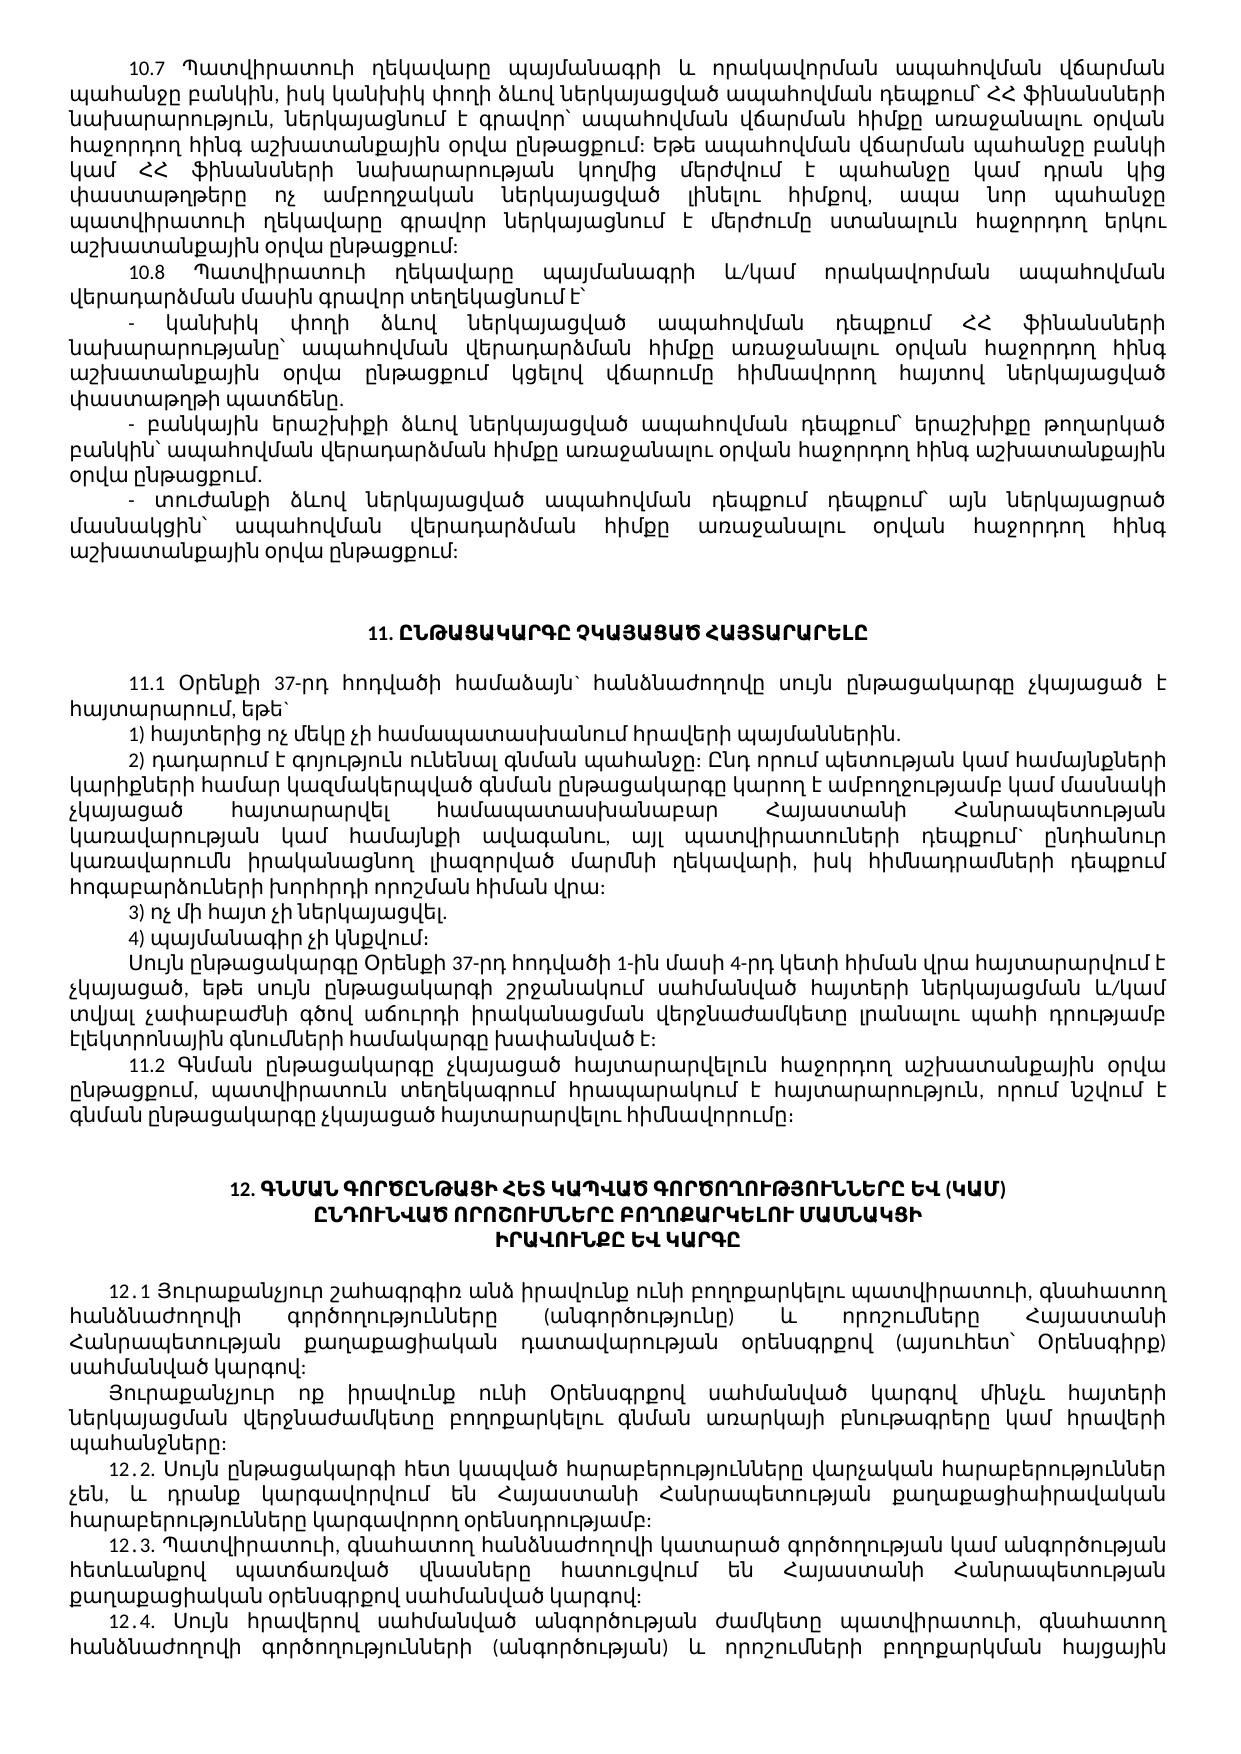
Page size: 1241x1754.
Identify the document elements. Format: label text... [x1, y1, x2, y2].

text 11.1 Օրենքի 37-րդ հոդվածի համաձայն` հանձնաժողովը սույն ընթացակարգը չկայացած է հայտարարում, եթե` [69, 671, 1167, 721]
text 2) դադարում է գոյություն ունենալ գնման պահանջը: Ընդ որում պետության կամ համայնքների կարիքների համար կազմակերպված գնման ընթացակարգը կարող է ամբողջությամբ կամ մասնակի չկայացած հայտարարվել համապատասխանաբար Հայաստանի Հանրապետության կառավարության կամ համայնքի ավագանու, այլ պատվիրատուների դեպքում` ընդհանուր կառավարումն իրականացնող լիազորված մարմնի ղեկավարի, իսկ հիմնադրամների դեպքում հոգաբարձուների խորհրդի որոշման հիման վրա: [69, 747, 1167, 899]
text 3) ոչ մի հայտ չի ներկայացվել. [69, 899, 1167, 925]
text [69, 1608, 1167, 1659]
text 12․1 Յուրաքանչյուր շահագրգիռ անձ իրավունք ունի բողոքարկելու պատվիրատուի, գնահատող հանձնաժողովի գործողությունները (անգործությունը) և որոշումները Հայաստանի Հանրապետության քաղաքացիական դատավարության օրենսգրքով (այսուհետ՝ Օրենսգիրք) սահմանված կարգով: [69, 1278, 1167, 1380]
text 11. ԸՆԹԱՑԱԿԱՐԳԸ ՉԿԱՅԱՑԱԾ ՀԱՅՏԱՐԱՐԵԼԸ [69, 620, 1167, 645]
text 12․2. Սույն ընթացակարգի հետ կապված հարաբերությունները վարչական հարաբերություններ չեն, և դրանք կարգավորվում են Հայաստանի Հանրապետության քաղաքացիաիրավական հարաբերությունները կարգավորող օրենսդրությամբ: [69, 1456, 1167, 1532]
text ԻՐԱՎՈՒՆՔԸ ԵՎ ԿԱՐԳԸ [69, 1227, 1167, 1253]
text 4) պայմանագիր չի կնքվում։ [69, 925, 1167, 950]
text - բանկային երաշխիքի ձևով ներկայացված ապահովման դեպքում՝ երաշխիքը թողարկած բանկին՝ ապահովման վերադարձման հիմքը առաջանալու օրվան հաջորդող հինգ աշխատանքային օրվա ընթացքում. [69, 411, 1167, 488]
text - կանխիկ փողի ձևով ներկայացված ապահովման դեպքում ՀՀ ֆինանսների նախարարությանը՝ ապահովման վերադարձման հիմքը առաջանալու օրվան հաջորդող հինգ աշխատանքային օրվա ընթացքում կցելով վճարումը հիմնավորող հայտով ներկայացված փաստաթղթի պատճենը. [69, 310, 1167, 411]
text 12․3. Պատվիրատուի, գնահատող հանձնաժողովի կատարած գործողության կամ անգործության հետևանքով պատճառված վնասները հատուցվում են Հայաստանի Հանրապետության քաղաքացիական օրենսգրքով սահմանված կարգով: [69, 1532, 1167, 1608]
text 10.7 Պատվիրատուի ղեկավարը պայմանագրի և որակավորման ապահովման վճարման պահանջը բանկին, իսկ կանխիկ փողի ձևով ներկայացված ապահովման դեպքում՝ ՀՀ ֆինանսների նախարարություն, ներկայացնում է գրավոր՝ ապահովման վճարման հիմքը առաջանալու օրվան հաջորդող հինգ աշխատանքային օրվա ընթացքում: Եթե ապահովման վճարման պահանջը բանկի կամ ՀՀ ֆինանսների նախարարության կողմից մերժվում է պահանջը կամ դրան կից փաստաթղթերը ոչ ամբողջական ներկայացված լինելու հիմքով, ապա նոր պահանջը պատվիրատուի ղեկավարը գրավոր ներկայացնում է մերժումը ստանալուն հաջորդող երկու աշխատանքային օրվա ընթացքում: [69, 56, 1167, 259]
text Սույն ընթացակարգը Օրենքի 37-րդ հոդվածի 1-ին մասի 4-րդ կետի հիման վրա հայտարարվում է չկայացած, եթե սույն ընթացակարգի շրջանակում սահմանված հայտերի ներկայացման և/կամ տվյալ չափաբաժնի գծով աճուրդի իրականացման վերջնաժամկետը լրանալու պահի դրությամբ էլեկտրոնային գնումների համակարգը խափանված է: [69, 950, 1167, 1052]
text 1) հայտերից ոչ մեկը չի համապատասխանում հրավերի պայմաններին. [69, 721, 1167, 747]
text 12. ԳՆՄԱՆ ԳՈՐԾԸՆԹԱՑԻ ՀԵՏ ԿԱՊՎԱԾ ԳՈՐԾՈՂՈՒԹՅՈՒՆՆԵՐԸ ԵՎ (ԿԱՄ) [69, 1176, 1167, 1202]
text - տուժանքի ձևով ներկայացված ապահովման դեպքում դեպքում՝ այն ներկայացրած մասնակցին՝ ապահովման վերադարձման հիմքը առաջանալու օրվան հաջորդող հինգ աշխատանքային օրվա ընթացքում: [69, 488, 1167, 564]
text ԸՆԴՈՒՆՎԱԾ ՈՐՈՇՈՒՄՆԵՐԸ ԲՈՂՈՔԱՐԿԵԼՈՒ ՄԱՍՆԱԿՑԻ [69, 1202, 1167, 1227]
text 11.2 Գնման ընթացակարգը չկայացած հայտարարվելուն հաջորդող աշխատանքային օրվա ընթացքում, պատվիրատուն տեղեկագրում հրապարակում է հայտարարություն, որում նշվում է գնման ընթացակարգը չկայացած հայտարարվելու հիմնավորումը։ [69, 1052, 1167, 1128]
text Յուրաքանչյուր ոք իրավունք ունի Օրենսգրքով սահմանված կարգով մինչև հայտերի ներկայացման վերջնաժամկետը բողոքարկելու գնման առարկայի բնութագրերը կամ հրավերի պահանջները: [69, 1380, 1167, 1456]
text 10.8 Պատվիրատուի ղեկավարը պայմանագրի և/կամ որակավորման ապահովման վերադարձման մասին գրավոր տեղեկացնում է՝ [69, 259, 1167, 310]
